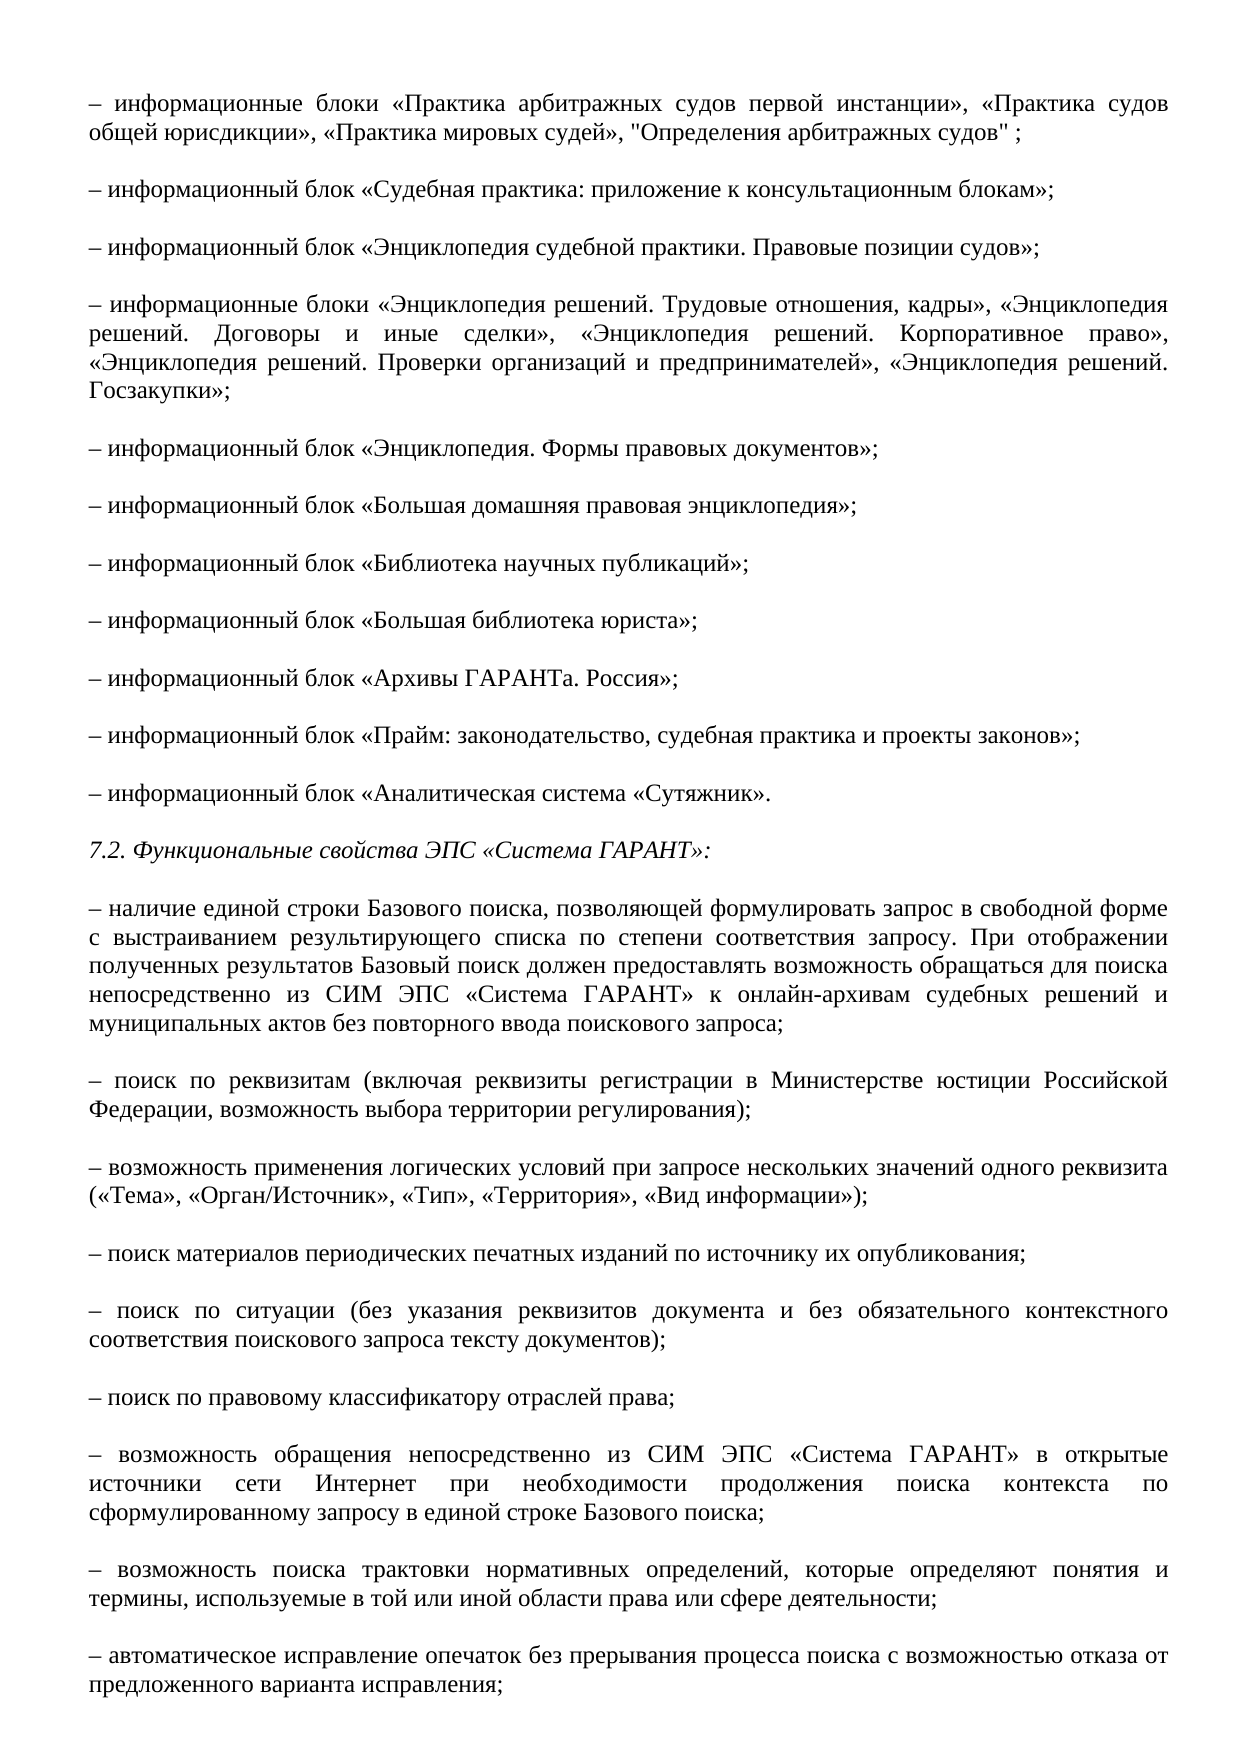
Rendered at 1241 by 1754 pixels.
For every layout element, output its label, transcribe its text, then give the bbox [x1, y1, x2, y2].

text – поиск по правовому классификатору отраслей права; [89, 1382, 1169, 1410]
text – информационный блок «Аналитическая система «Сутяжник». [89, 778, 1169, 807]
text – поиск материалов периодических печатных изданий по источнику их опубликования; [89, 1238, 1169, 1267]
text – поиск по реквизитам (включая реквизиты регистрации в Министерстве юстиции Российской Федерации, возможность выбора территории регулирования); [89, 1065, 1169, 1123]
text – информационный блок «Судебная практика: приложение к консультационным блокам»; [89, 174, 1169, 203]
text – информационные блоки «Энциклопедия решений. Трудовые отношения, кадры», «Энциклопедия решений. Договоры и иные сделки», «Энциклопедия решений. Корпоративное право», «Энциклопедия решений. Проверки организаций и предпринимателей», «Энциклопедия решений. Госзакупки»; [89, 289, 1169, 404]
text – поиск по ситуации (без указания реквизитов документа и без обязательного контекстного соответствия поискового запроса тексту документов); [89, 1295, 1169, 1353]
text – информационный блок «Энциклопедия судебной практики. Правовые позиции судов»; [89, 232, 1169, 260]
text – информационный блок «Прайм: законодательство, судебная практика и проекты законов»; [89, 720, 1169, 749]
text – информационный блок «Большая библиотека юриста»; [89, 605, 1169, 634]
text – информационный блок «Архивы ГАРАНТа. Россия»; [89, 663, 1169, 692]
text – возможность обращения непосредственно из СИМ ЭПС «Система ГАРАНТ» в открытые источники сети Интернет при необходимости продолжения поиска контекста по сформулированному запросу в единой строке Базового поиска; [89, 1439, 1169, 1525]
text – возможность применения логических условий при запросе нескольких значений одного реквизита («Тема», «Орган/Источник», «Тип», «Территория», «Вид информации»); [89, 1152, 1169, 1209]
text – информационные блоки «Практика арбитражных судов первой инстанции», «Практика судов общей юрисдикции», «Практика мировых судей», "Определения арбитражных судов" ; [89, 88, 1169, 145]
text – наличие единой строки Базового поиска, позволяющей формулировать запрос в свободной форме с выстраиванием результирующего списка по степени соответствия запросу. При отображении полученных результатов Базовый поиск должен предоставлять возможность обращаться для поиска непосредственно из СИМ ЭПС «Система ГАРАНТ» к онлайн-архивам судебных решений и муниципальных актов без повторного ввода поискового запроса; [89, 893, 1169, 1037]
text – информационный блок «Библиотека научных публикаций»; [89, 548, 1169, 577]
text – автоматическое исправление опечаток без прерывания процесса поиска с возможностью отказа от предложенного варианта исправления; [89, 1640, 1169, 1698]
text – информационный блок «Большая домашняя правовая энциклопедия»; [89, 490, 1169, 519]
text – информационный блок «Энциклопедия. Формы правовых документов»; [89, 433, 1169, 462]
text – возможность поиска трактовки нормативных определений, которые определяют понятия и термины, используемые в той или иной области права или сфере деятельности; [89, 1554, 1169, 1612]
text 7.2. Функциональные свойства ЭПС «Система ГАРАНТ»: [89, 835, 1169, 864]
